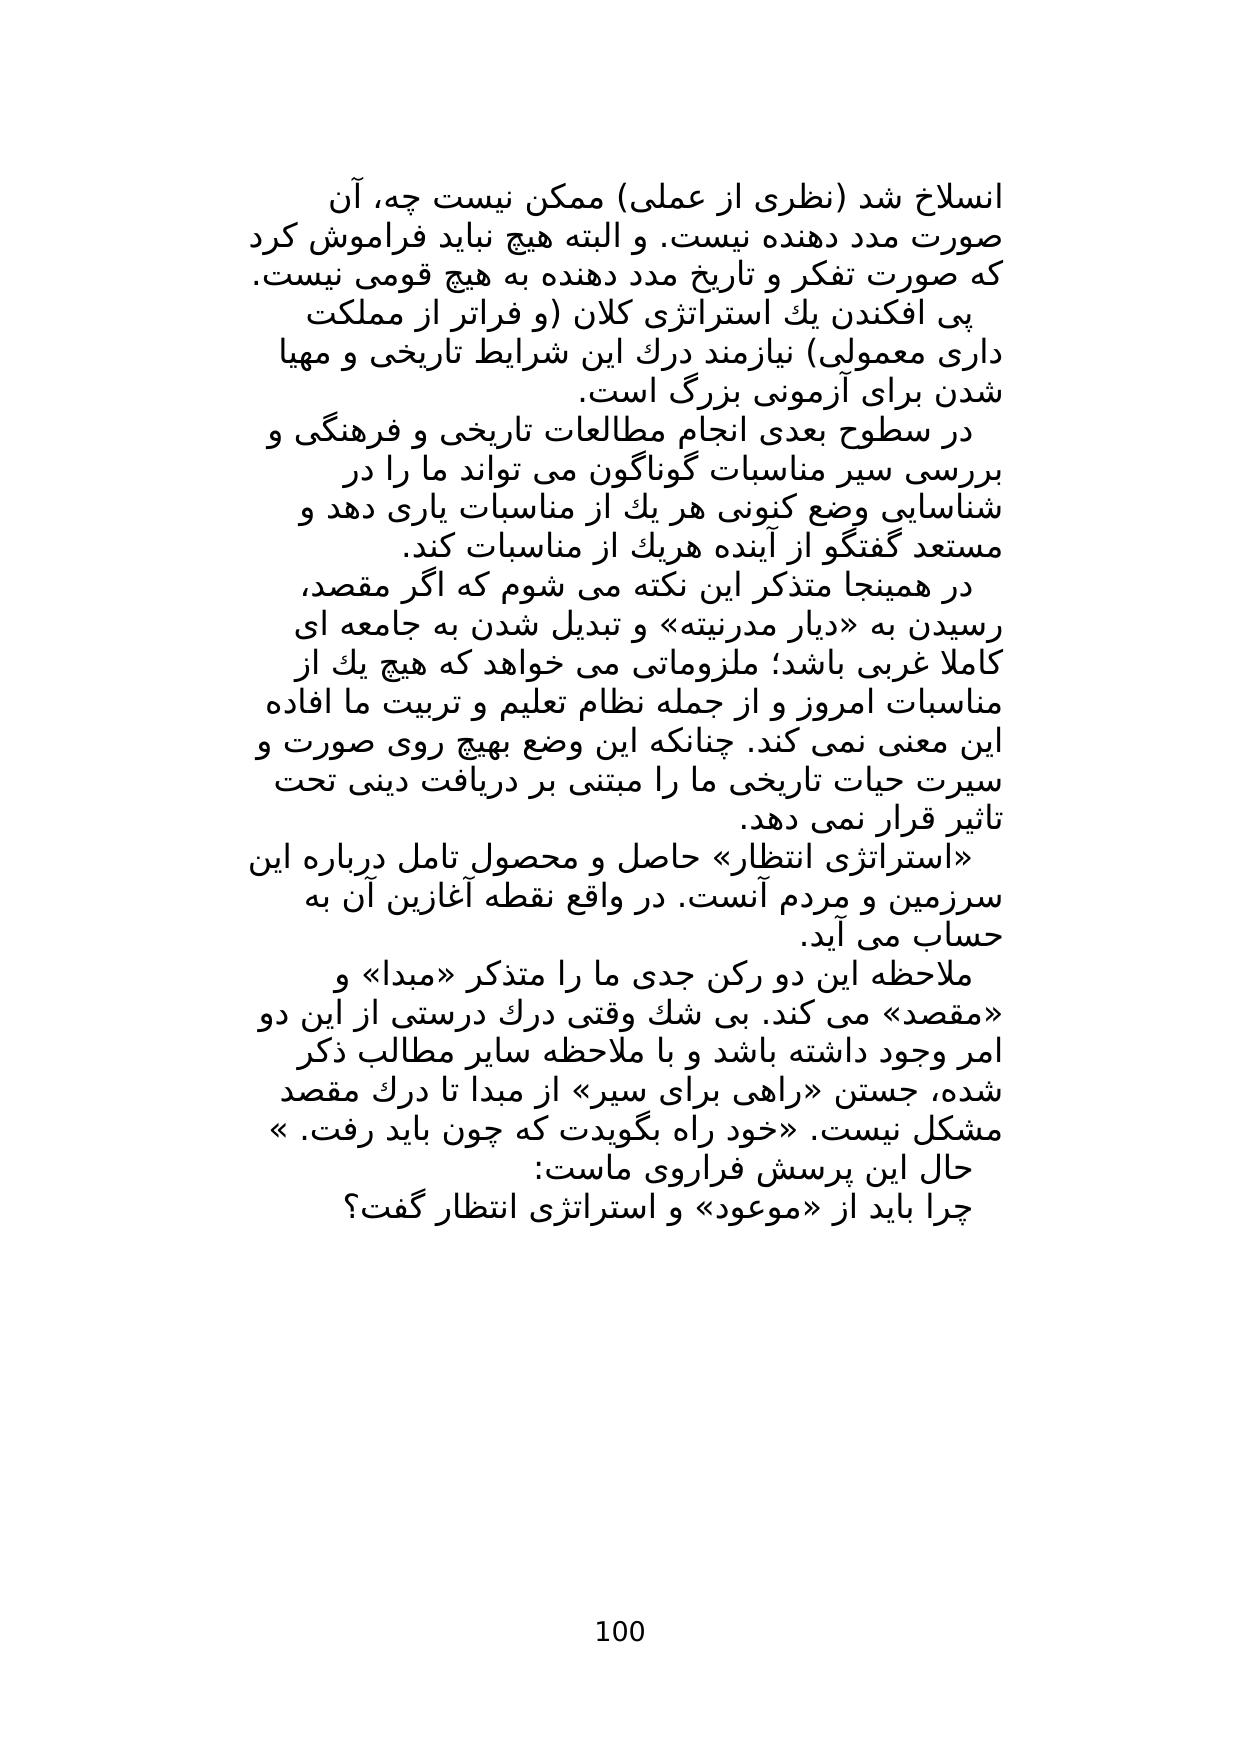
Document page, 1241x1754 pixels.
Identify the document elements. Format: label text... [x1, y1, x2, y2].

text چرا بايد از «موعود» و استراتژى انتظار گفت؟ [236, 1187, 1004, 1226]
text در سطوح بعدى انجام مطالعات تاريخى و فرهنگى و بررسى سير مناسبات گوناگون مى تواند ما را در شناسايى وضع كنونى هر يك از مناسبات يارى دهد و مستعد گفتگو از آينده هريك از مناسبات كند. [236, 410, 1004, 566]
text در همينجا متذكر اين نكته مى شوم كه اگر مقصد، رسيدن به «ديار مدرنيته» و تبديل شدن به جامعه اى كاملا غربى باشد؛ ملزوماتى مى خواهد كه هيچ يك از مناسبات امروز و از جمله نظام تعليم و تربيت ما افاده اين معنى نمى كند. چنانكه اين وضع بهيچ روى صورت و سيرت حيات تاريخى ما را مبتنى بر دريافت دينى تحت تاثير قرار نمى دهد. [236, 566, 1004, 838]
text ملاحظه اين دو ركن جدى ما را متذكر «مبدا» و «مقصد» مى كند. بى شك وقتى درك درستى از اين دو امر وجود داشته باشد و با ملاحظه ساير مطالب ذكر شده، جستن «راهى براى سير» از مبدا تا درك مقصد مشكل نيست. «خود راه بگويدت كه چون بايد رفت. » [236, 954, 1004, 1148]
text حال اين پرسش فراروى ماست: [236, 1148, 1004, 1187]
text پى افكندن يك استراتژى كلان (و فراتر از مملكت دارى معمولى) نيازمند درك اين شرايط تاريخى و مهيا شدن براى آزمونى بزرگ است. [236, 294, 1004, 410]
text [236, 177, 1004, 294]
text «استراتژى انتظار» حاصل و محصول تامل درباره اين سرزمين و مردم آنست. در واقع نقطه آغازين آن به حساب مى آيد. [236, 838, 1004, 954]
